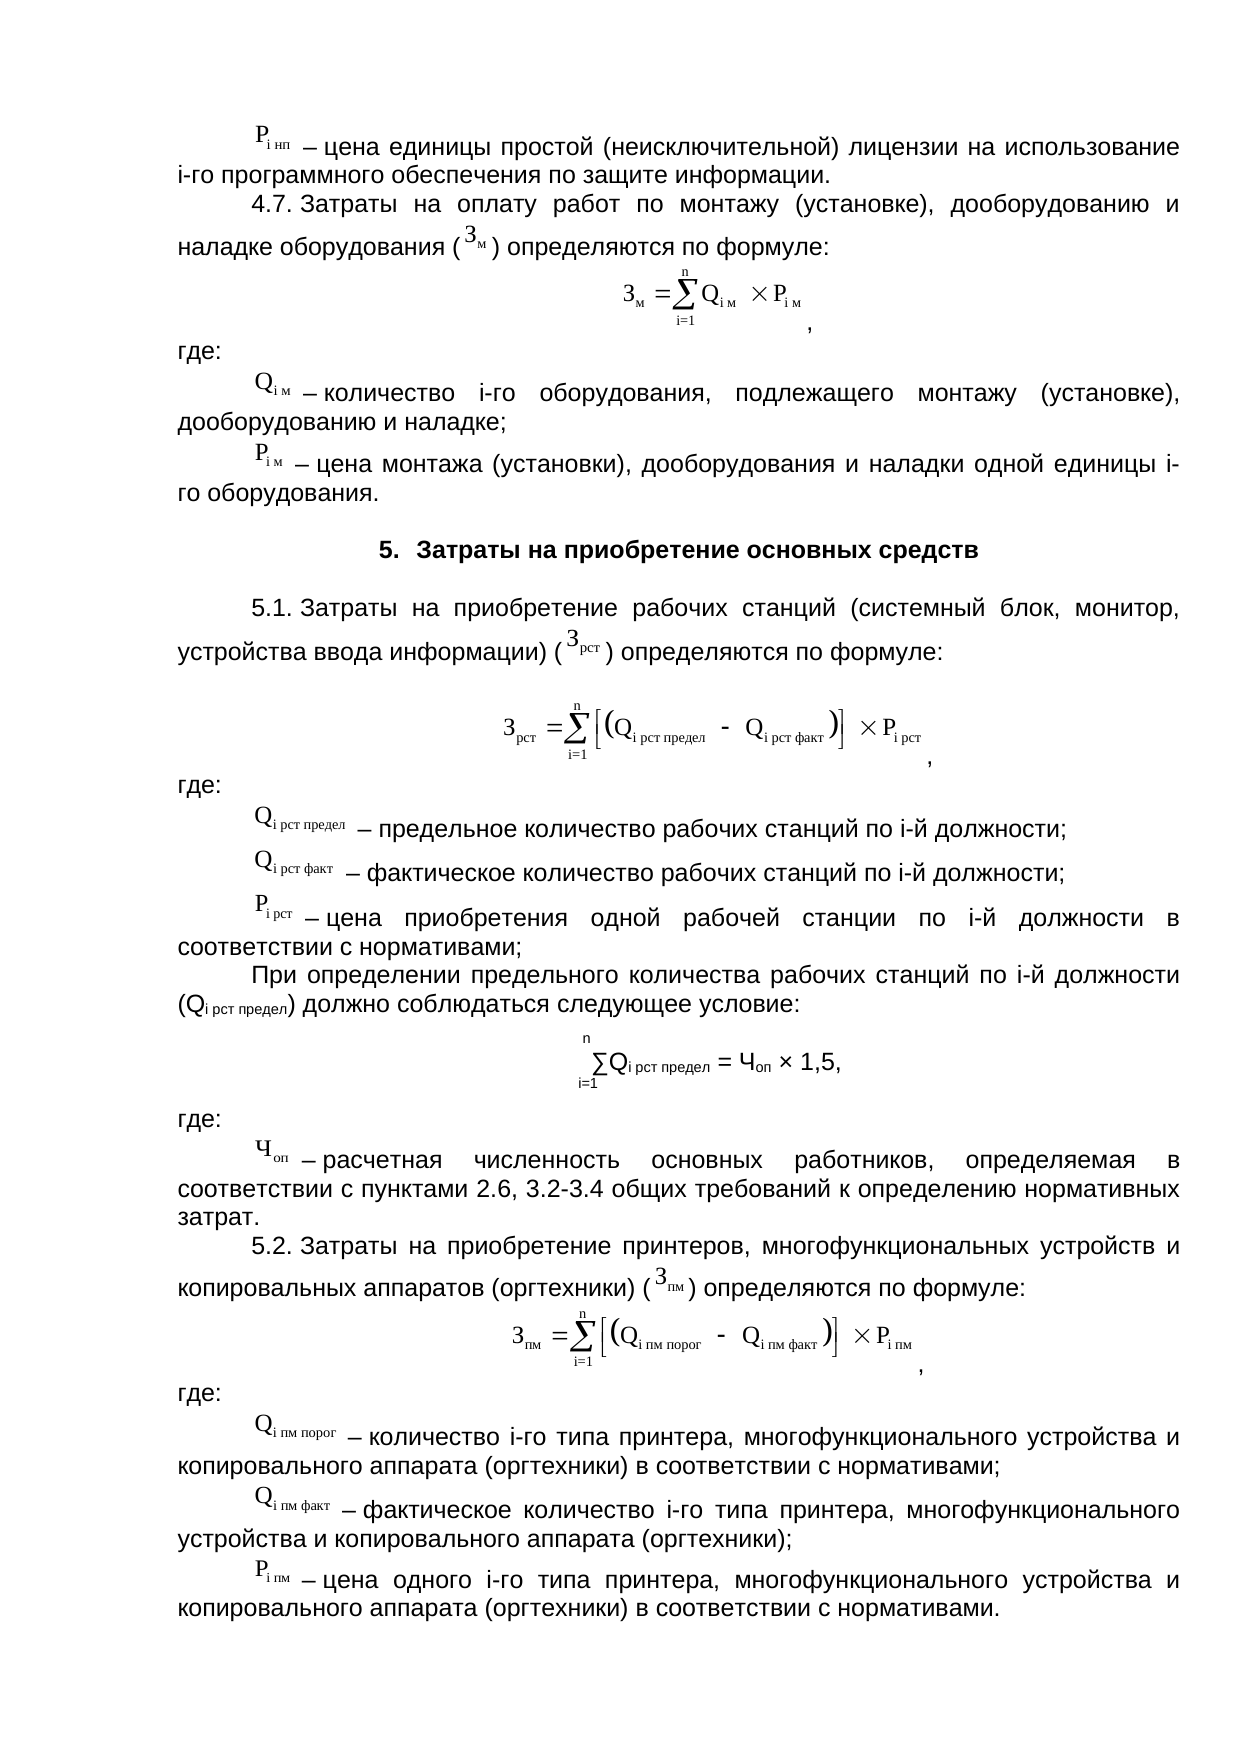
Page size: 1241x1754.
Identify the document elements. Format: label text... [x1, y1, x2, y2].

text 5.2. Затраты на приобретение принтеров, многофункциональных устройств и копировальных аппаратов (оргтехники) () определяются по формуле: [177, 1231, 1181, 1302]
text где: [177, 1104, 1181, 1133]
text ∑Qi рст предел = Чоп × 1,5, [177, 1046, 1181, 1075]
text – цена приобретения одной рабочей станции по i-й должности в соответствии с нормативами; [177, 887, 1181, 960]
text – фактическое количество рабочих станций по i-й должности; [177, 843, 1181, 887]
text где: [177, 770, 1181, 799]
text – цена одного i-го типа принтера, многофункционального устройства и копировального аппарата (оргтехники) в соответствии с нормативами. [177, 1552, 1181, 1622]
text , [177, 1302, 1181, 1378]
text 4.7. Затраты на оплату работ по монтажу (установке), дооборудованию и наладке оборудования () определяются по формуле: [177, 189, 1181, 260]
list Затраты на приобретение основных средств [177, 535, 1181, 564]
text 5.1. Затраты на приобретение рабочих станций (системный блок, монитор, устройства ввода информации) () определяются по формуле: [177, 593, 1181, 666]
text , [177, 260, 1181, 336]
text – расчетная численность основных работников, определяемая в соответствии с пунктами 2.6, 3.2-3.4 общих требований к определению нормативных затрат. [177, 1133, 1181, 1231]
text , [177, 694, 1181, 770]
text – цена монтажа (установки), дооборудования и наладки одной единицы i-го оборудования. [177, 435, 1181, 506]
text При определении предельного количества рабочих станций по i-й должности (Qi рст предел) должно соблюдаться следующее условие: [177, 960, 1181, 1018]
text – количество i-го оборудования, подлежащего монтажу (установке), дооборудованию и наладке; [177, 364, 1181, 435]
text i=1 [472, 1075, 1181, 1104]
text где: [177, 1378, 1181, 1406]
text – предельное количество рабочих станций по i-й должности; [177, 799, 1181, 843]
text где: [177, 336, 1181, 364]
text – фактическое количество i-го типа принтера, многофункционального устройства и копировального аппарата (оргтехники); [177, 1479, 1181, 1552]
text n [546, 1018, 1181, 1046]
text – цена единицы простой (неисключительной) лицензии на использование i-го программного обеспечения по защите информации. [177, 118, 1181, 189]
text – количество i-го типа принтера, многофункционального устройства и копировального аппарата (оргтехники) в соответствии с нормативами; [177, 1406, 1181, 1479]
